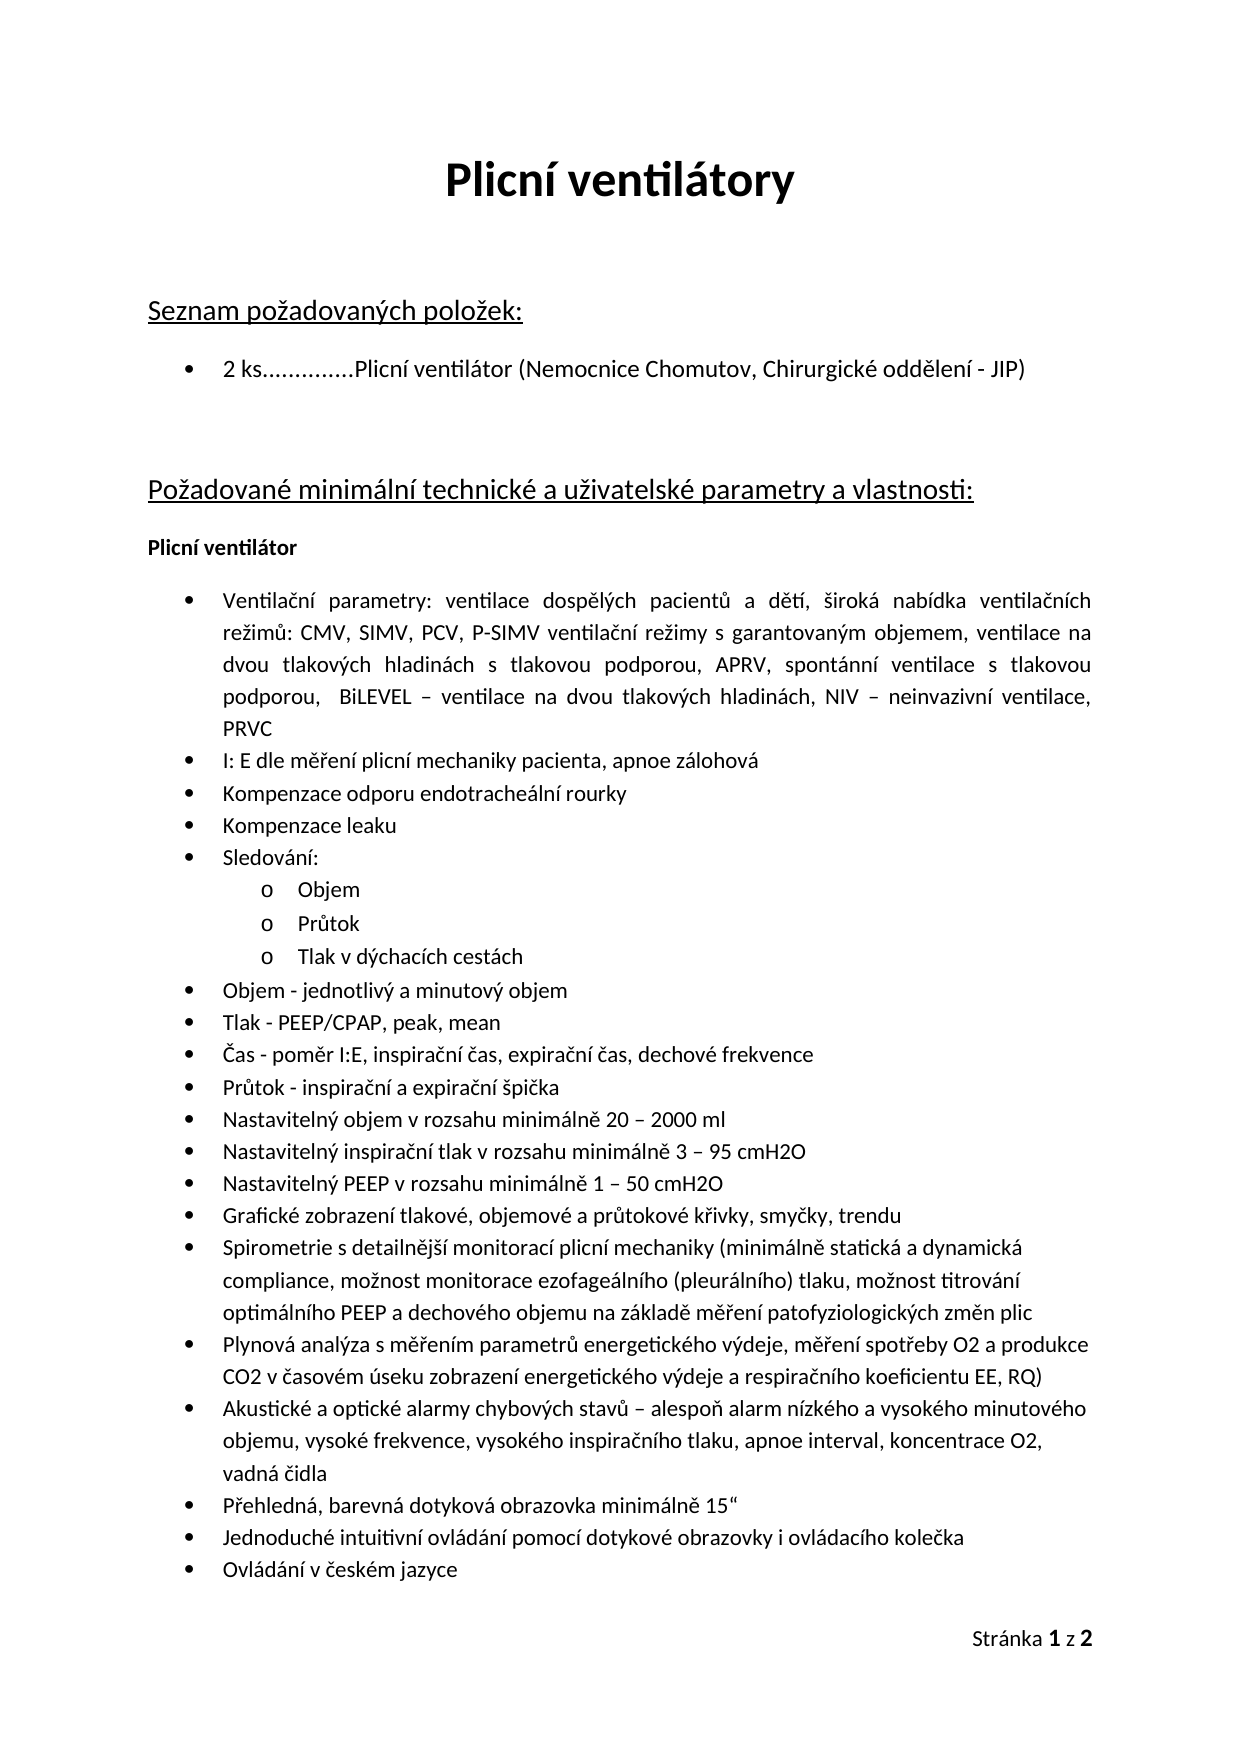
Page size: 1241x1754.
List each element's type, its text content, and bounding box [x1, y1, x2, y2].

list Čas - poměr I:E, inspirační čas, expirační čas, dechové frekvence [185, 1040, 1093, 1068]
list Nastavitelný inspirační tlak v rozsahu minimálně 3 – 95 cmH2O [185, 1137, 1093, 1165]
list I: E dle měření plicní mechaniky pacienta, apnoe zálohová [185, 747, 1093, 775]
list Průtok [260, 909, 1093, 938]
text Seznam požadovaných položek: [148, 292, 1093, 327]
list Ventilační parametry: ventilace dospělých pacientů a dětí, široká nabídka ventilačních režimů: CMV, SIMV, PCV, P-SIMV ventilační režimy s garantovaným objemem, ventilace na dvou tlakových hladinách s tlakovou podporou, APRV, spontánní ventilace s tlakovou podporou, BiLEVEL – ventilace na dvou tlakových hladinách, NIV – neinvazivní ventilace, PRVC [185, 586, 1093, 742]
text Požadované minimální technické a uživatelské parametry a vlastnosti: [148, 471, 1093, 507]
text Plicní ventilátor [148, 533, 1093, 561]
list Grafické zobrazení tlakové, objemové a průtokové křivky, smyčky, trendu [185, 1201, 1093, 1229]
list Nastavitelný PEEP v rozsahu minimálně 1 – 50 cmH2O [185, 1169, 1093, 1197]
list Přehledná, barevná dotyková obrazovka minimálně 15“ [185, 1491, 1093, 1519]
list Objem [260, 875, 1093, 904]
text Plicní ventilátory [148, 148, 1093, 209]
list Nastavitelný objem v rozsahu minimálně 20 – 2000 ml [185, 1105, 1093, 1133]
list Tlak v dýchacích cestách [260, 942, 1093, 972]
list Spirometrie s detailnější monitorací plicní mechaniky (minimálně statická a dynamická compliance, možnost monitorace ezofageálního (pleurálního) tlaku, možnost titrování optimálního PEEP a dechového objemu na základě měření patofyziologických změn plic [185, 1233, 1093, 1326]
list Kompenzace odporu endotracheální rourky [185, 779, 1093, 807]
list Ovládání v českém jazyce [185, 1555, 1093, 1583]
list Akustické a optické alarmy chybových stavů – alespoň alarm nízkého a vysokého minutového objemu, vysoké frekvence, vysokého inspiračního tlaku, apnoe interval, koncentrace O2, vadná čidla [185, 1394, 1093, 1487]
list Plynová analýza s měřením parametrů energetického výdeje, měření spotřeby O2 a produkce CO2 v časovém úseku zobrazení energetického výdeje a respiračního koeficientu EE, RQ) [185, 1330, 1093, 1390]
list Jednoduché intuitivní ovládání pomocí dotykové obrazovky i ovládacího kolečka [185, 1523, 1093, 1551]
list Kompenzace leaku [185, 811, 1093, 839]
list Objem - jednotlivý a minutový objem [185, 976, 1093, 1004]
list Tlak - PEEP/CPAP, peak, mean [185, 1008, 1093, 1036]
list Průtok - inspirační a expirační špička [185, 1073, 1093, 1101]
list Sledování: [185, 843, 1093, 871]
list 2 ks Plicní ventilátor (Nemocnice Chomutov, Chirurgické oddělení - JIP) [185, 353, 1093, 384]
